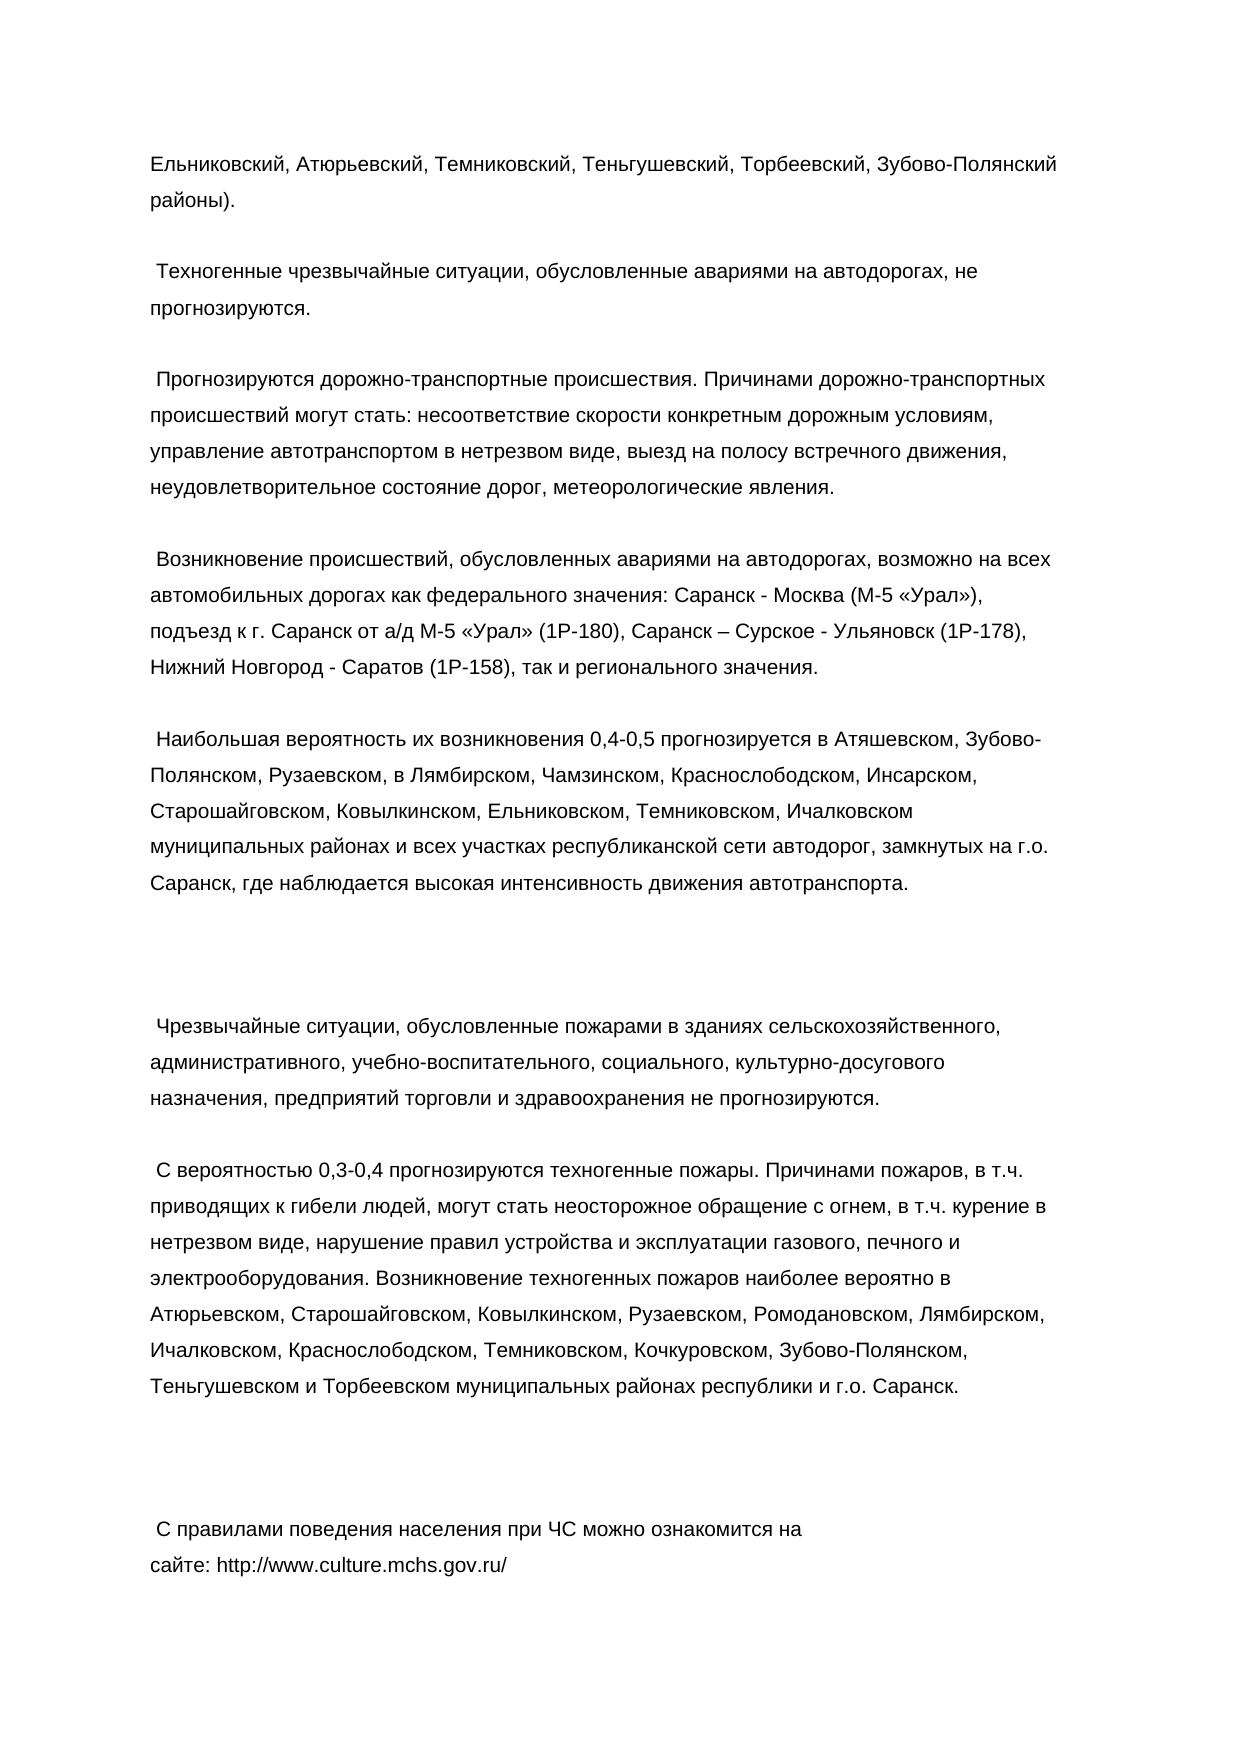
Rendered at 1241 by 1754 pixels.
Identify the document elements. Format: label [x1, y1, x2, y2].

table_cell [140, 150, 1078, 1577]
